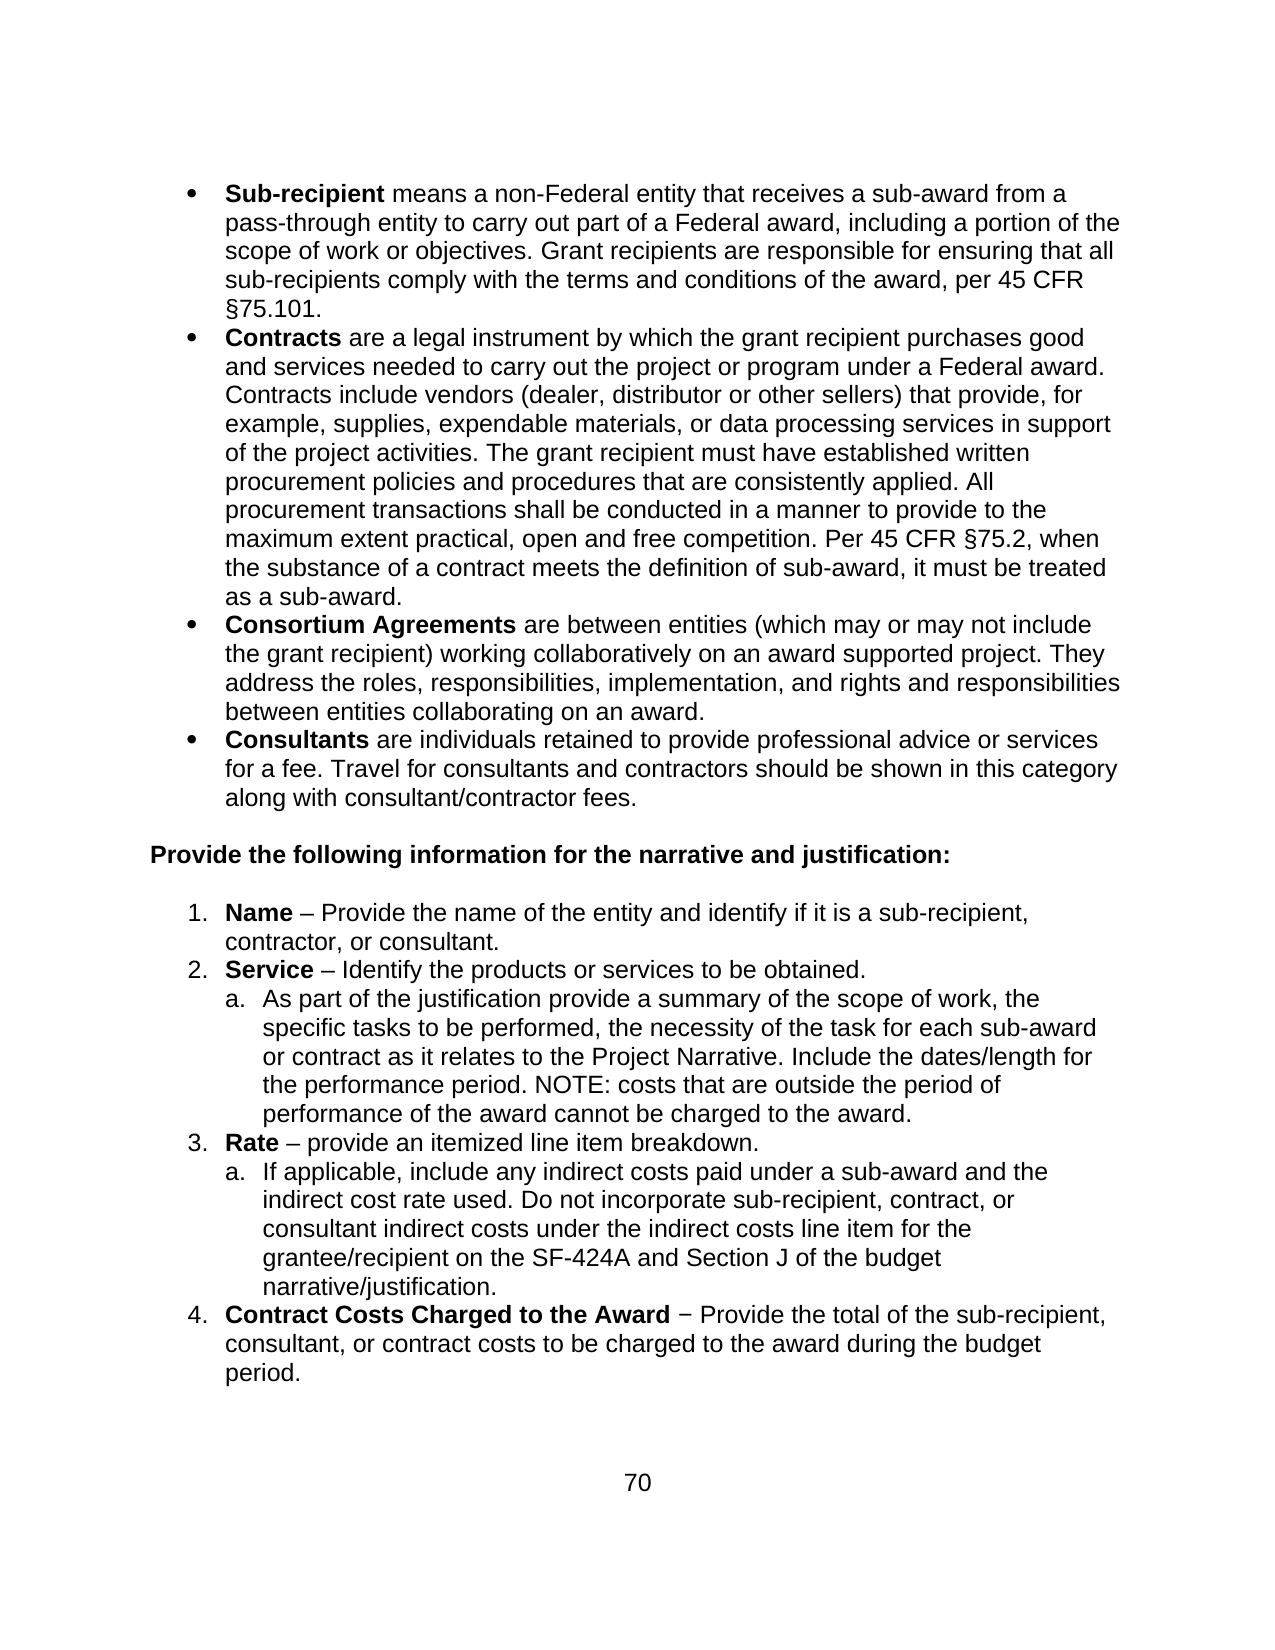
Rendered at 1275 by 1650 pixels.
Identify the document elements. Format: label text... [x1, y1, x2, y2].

list Consortium Agreements are between entities (which may or may not include the grant recipient) working collaboratively on an award supported project. They address the roles, responsibilities, implementation, and rights and responsibilities between entities collaborating on an award. [187, 610, 1125, 725]
list If applicable, include any indirect costs paid under a sub-award and the indirect cost rate used. Do not incorporate sub-recipient, contract, or consultant indirect costs under the indirect costs line item for the grantee/recipient on the SF-424A and Section J of the budget narrative/justification. [225, 1157, 1125, 1300]
list Name – Provide the name of the entity and identify if it is a sub-recipient, contractor, or consultant. [187, 898, 1125, 955]
list As part of the justification provide a summary of the scope of work, the specific tasks to be performed, the necessity of the task for each sub-award or contract as it relates to the Project Narrative. Include the dates/length for the performance period. NOTE: costs that are outside the period of performance of the award cannot be charged to the award. [225, 984, 1125, 1128]
list Consultants are individuals retained to provide professional advice or services for a fee. Travel for consultants and contractors should be shown in this category along with consultant/contractor fees. [187, 725, 1125, 812]
text Provide the following information for the narrative and justification: [150, 840, 1125, 869]
list Contract Costs Charged to the Award − Provide the total of the sub-recipient, consultant, or contract costs to be charged to the award during the budget period. [187, 1300, 1125, 1387]
list Contracts are a legal instrument by which the grant recipient purchases good and services needed to carry out the project or program under a Federal award. Contracts include vendors (dealer, distributor or other sellers) that provide, for example, supplies, expendable materials, or data processing services in support of the project activities. The grant recipient must have established written procurement policies and procedures that are consistently applied. All procurement transactions shall be conducted in a manner to provide to the maximum extent practical, open and free competition. Per 45 CFR §75.2, when the substance of a contract meets the definition of sub-award, it must be treated as a sub-award. [187, 323, 1125, 610]
list Service – Identify the products or services to be obtained. [187, 955, 1125, 984]
list Sub-recipient means a non-Federal entity that receives a sub-award from a pass-through entity to carry out part of a Federal award, including a portion of the scope of work or objectives. Grant recipients are responsible for ensuring that all sub-recipients comply with the terms and conditions of the award, per 45 CFR §75.101. [187, 179, 1125, 323]
list Rate – provide an itemized line item breakdown. [187, 1128, 1125, 1157]
